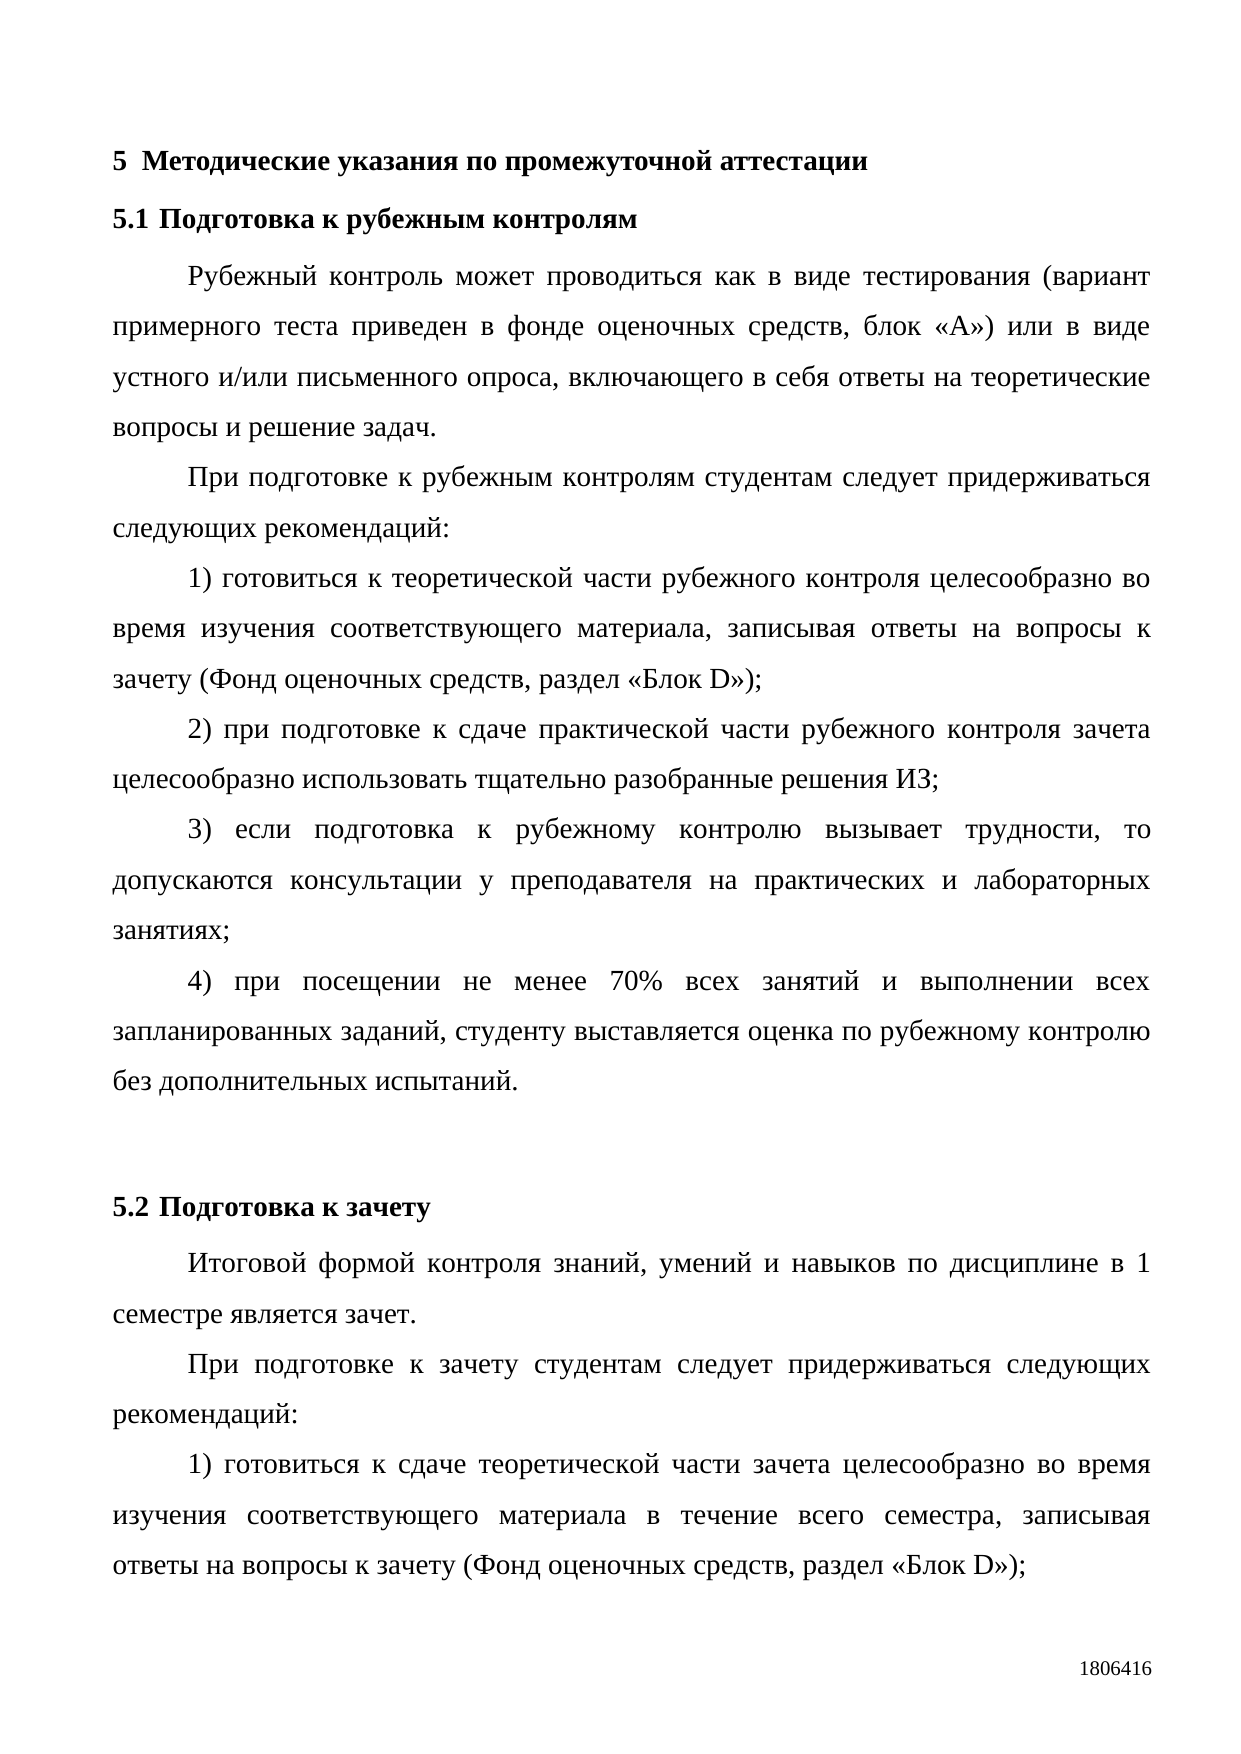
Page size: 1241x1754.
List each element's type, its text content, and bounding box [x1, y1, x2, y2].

subtitle Подготовка к зачету [112, 1189, 1152, 1222]
text Рубежный контроль может проводиться как в виде тестирования (вариант примерного теста приведен в фонде оценочных средств, блок «А») или в виде устного и/или письменного опроса, включающего в себя ответы на теоретические вопросы и решение задач. [112, 258, 1152, 443]
text При подготовке к зачету студентам следует придерживаться следующих рекомендаций: [112, 1346, 1152, 1430]
subtitle 5 Методические указания по промежуточной аттестации [112, 143, 1152, 177]
text При подготовке к рубежным контролям студентам следует придерживаться следующих рекомендаций: [112, 459, 1152, 543]
text Итоговой формой контроля знаний, умений и навыков по дисциплине в 1 семестре является зачет. [112, 1245, 1152, 1329]
text 2) при подготовке к сдаче практической части рубежного контроля зачета целесообразно использовать тщательно разобранные решения ИЗ; [112, 711, 1152, 795]
subtitle Подготовка к рубежным контролям [112, 202, 1152, 235]
text 1) готовиться к теоретической части рубежного контроля целесообразно во время изучения соответствующего материала, записывая ответы на вопросы к зачету (Фонд оценочных средств, раздел «Блок D»); [112, 560, 1152, 694]
text 3) если подготовка к рубежному контролю вызывает трудности, то допускаются консультации у преподавателя на практических и лабораторных занятиях; [112, 812, 1152, 946]
text 1) готовиться к сдаче теоретической части зачета целесообразно во время изучения соответствующего материала в течение всего семестра, записывая ответы на вопросы к зачету (Фонд оценочных средств, раздел «Блок D»); [112, 1447, 1152, 1581]
text 4) при посещении не менее 70% всех занятий и выполнении всех запланированных заданий, студенту выставляется оценка по рубежному контролю без дополнительных испытаний. [112, 963, 1152, 1097]
